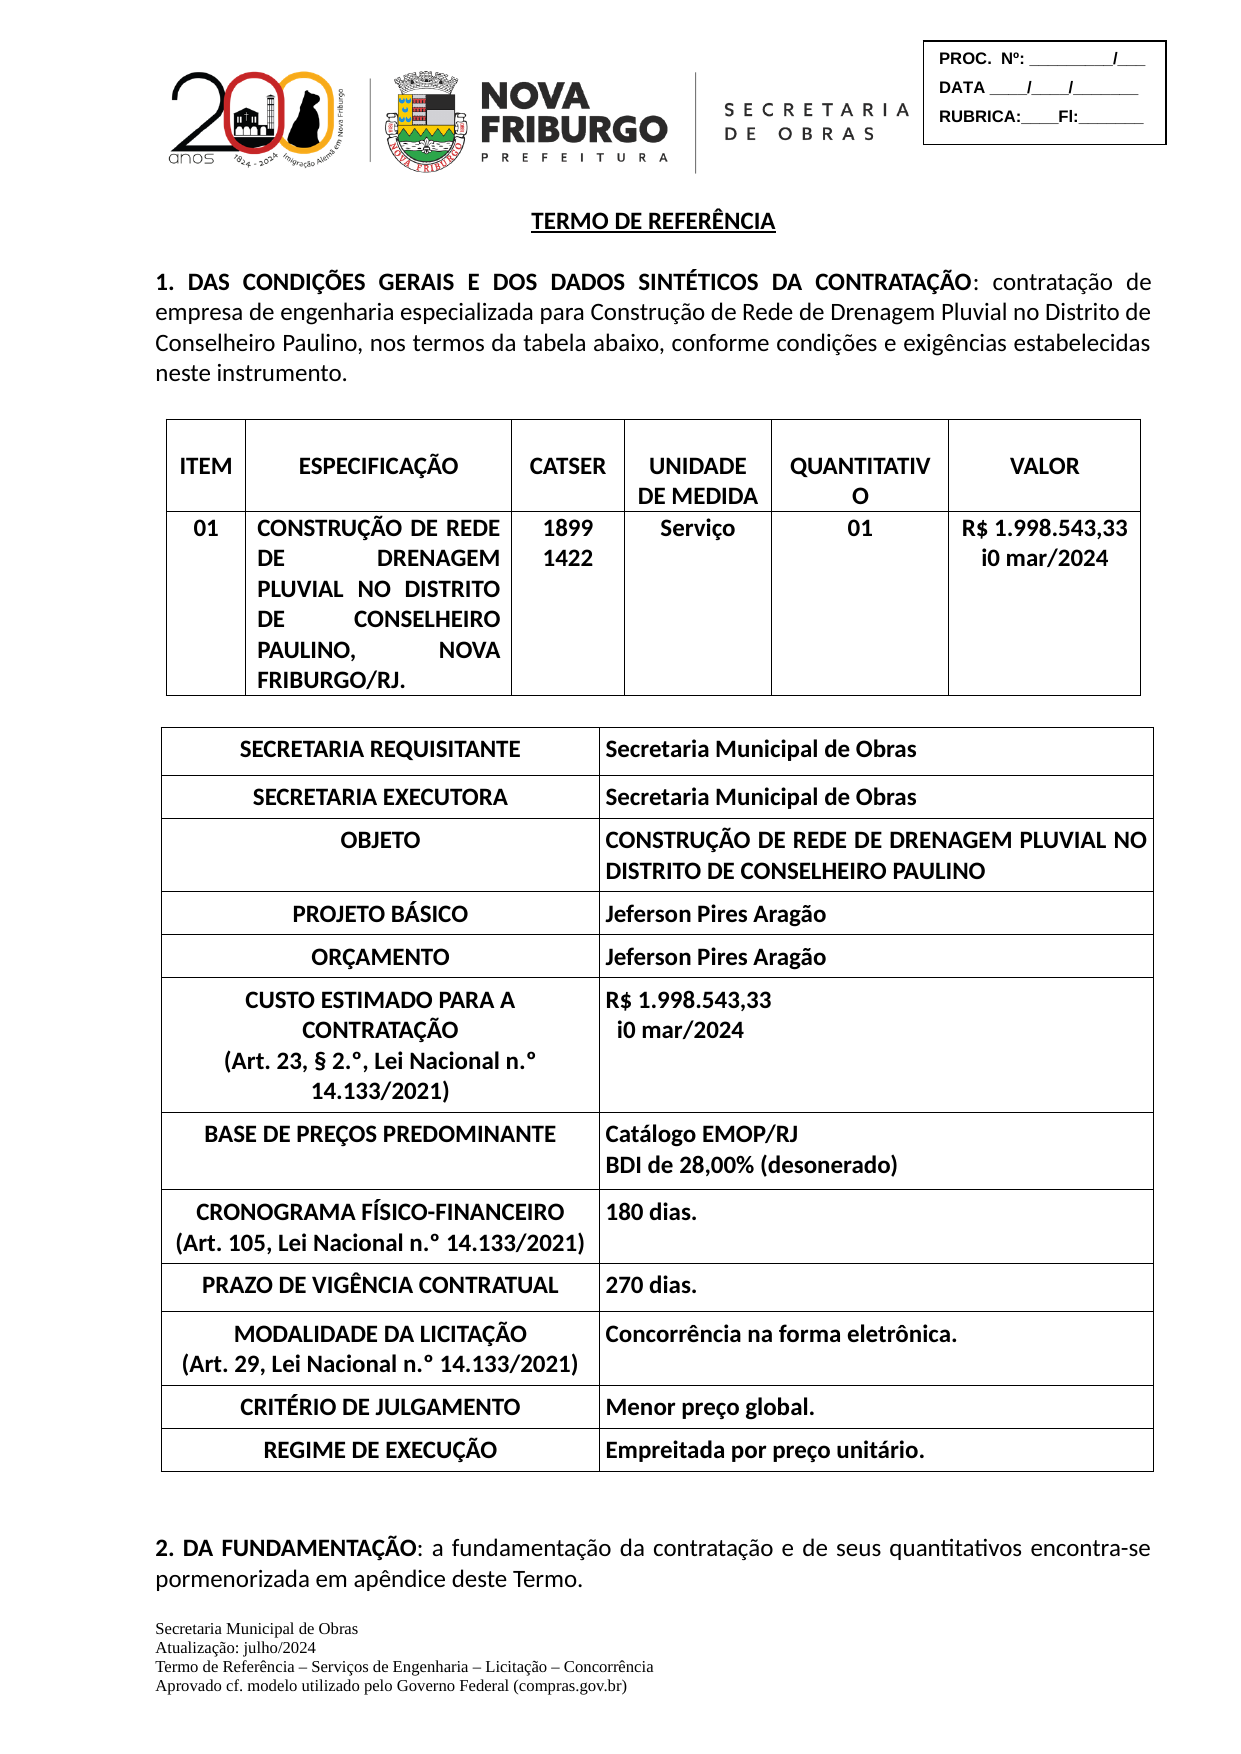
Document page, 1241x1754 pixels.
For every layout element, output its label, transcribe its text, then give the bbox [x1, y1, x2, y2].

table_header VALOR [949, 420, 1140, 511]
table_cell CUSTO ESTIMADO PARA A CONTRATAÇÃO (Art. 23, § 2.º, Lei Nacional n.º 14.133/2021) [162, 978, 599, 1112]
table_cell 01 [167, 512, 245, 695]
table_cell CRONOGRAMA FÍSICO-FINANCEIRO (Art. 105, Lei Nacional n.º 14.133/2021) [162, 1190, 599, 1263]
table_cell REGIME DE EXECUÇÃO [162, 1429, 599, 1471]
table_cell 270 dias. [600, 1264, 1153, 1311]
table_header ITEM [167, 420, 245, 511]
picture [382, 68, 913, 177]
table_cell CRITÉRIO DE JULGAMENTO [162, 1386, 599, 1427]
table_cell Jeferson Pires Aragão [600, 892, 1153, 934]
table_cell CONSTRUÇÃO DE REDE DE DRENAGEM PLUVIAL NO DISTRITO DE CONSELHEIRO PAULINO, NOVA FRIBURGO/RJ. [246, 512, 511, 695]
table_header Secretaria Municipal de Obras [600, 728, 1153, 774]
table_cell Concorrência na forma eletrônica. [600, 1312, 1153, 1384]
table_header CATSER [512, 420, 624, 511]
table_header UNIDADE DE MEDIDA [625, 420, 771, 511]
table_cell Menor preço global. [600, 1386, 1153, 1427]
table_cell R$ 1.998.543,33 i0 mar/2024 [600, 978, 1153, 1112]
table_cell Jeferson Pires Aragão [600, 935, 1153, 977]
table_header SECRETARIA REQUISITANTE [162, 728, 599, 774]
table_cell Empreitada por preço unitário. [600, 1429, 1153, 1471]
table_cell Serviço [625, 512, 771, 695]
table_cell BASE DE PREÇOS PREDOMINANTE [162, 1113, 599, 1189]
table_cell PRAZO DE VIGÊNCIA CONTRATUAL [162, 1264, 599, 1311]
table_cell MODALIDADE DA LICITAÇÃO (Art. 29, Lei Nacional n.º 14.133/2021) [162, 1312, 599, 1384]
table_cell R$ 1.998.543,33 i0 mar/2024 [949, 512, 1140, 695]
table_cell SECRETARIA EXECUTORA [162, 776, 599, 817]
table_cell 180 dias. [600, 1190, 1153, 1263]
picture [155, 59, 377, 176]
table_cell PROJETO BÁSICO [162, 892, 599, 934]
text 2. DA FUNDAMENTAÇÃO: a fundamentação da contratação e de seus quantitativos encontra-se pormenorizada em apêndice deste Termo. [155, 1533, 1152, 1594]
table_cell ORÇAMENTO [162, 935, 599, 977]
text TERMO DE REFERÊNCIA [155, 205, 1152, 235]
table_cell 01 [772, 512, 948, 695]
table_cell Secretaria Municipal de Obras [600, 776, 1153, 817]
text 1. DAS CONDIÇÕES GERAIS E DOS DADOS SINTÉTICOS DA CONTRATAÇÃO: contratação de empresa de engenharia especializada para Construção de Rede de Drenagem Pluvial no Distrito de Conselheiro Paulino, nos termos da tabela abaixo, conforme condições e exigências estabelecidas neste instrumento. [155, 266, 1152, 388]
table_header QUANTITATIVO [772, 420, 948, 511]
table_cell 1899 1422 [512, 512, 624, 695]
table_cell OBJETO [162, 819, 599, 891]
table_cell Catálogo EMOP/RJ BDI de 28,00% (desonerado) [600, 1113, 1153, 1189]
table_header ESPECIFICAÇÃO [246, 420, 511, 511]
table_cell CONSTRUÇÃO DE REDE DE DRENAGEM PLUVIAL NO DISTRITO DE CONSELHEIRO PAULINO [600, 819, 1153, 891]
